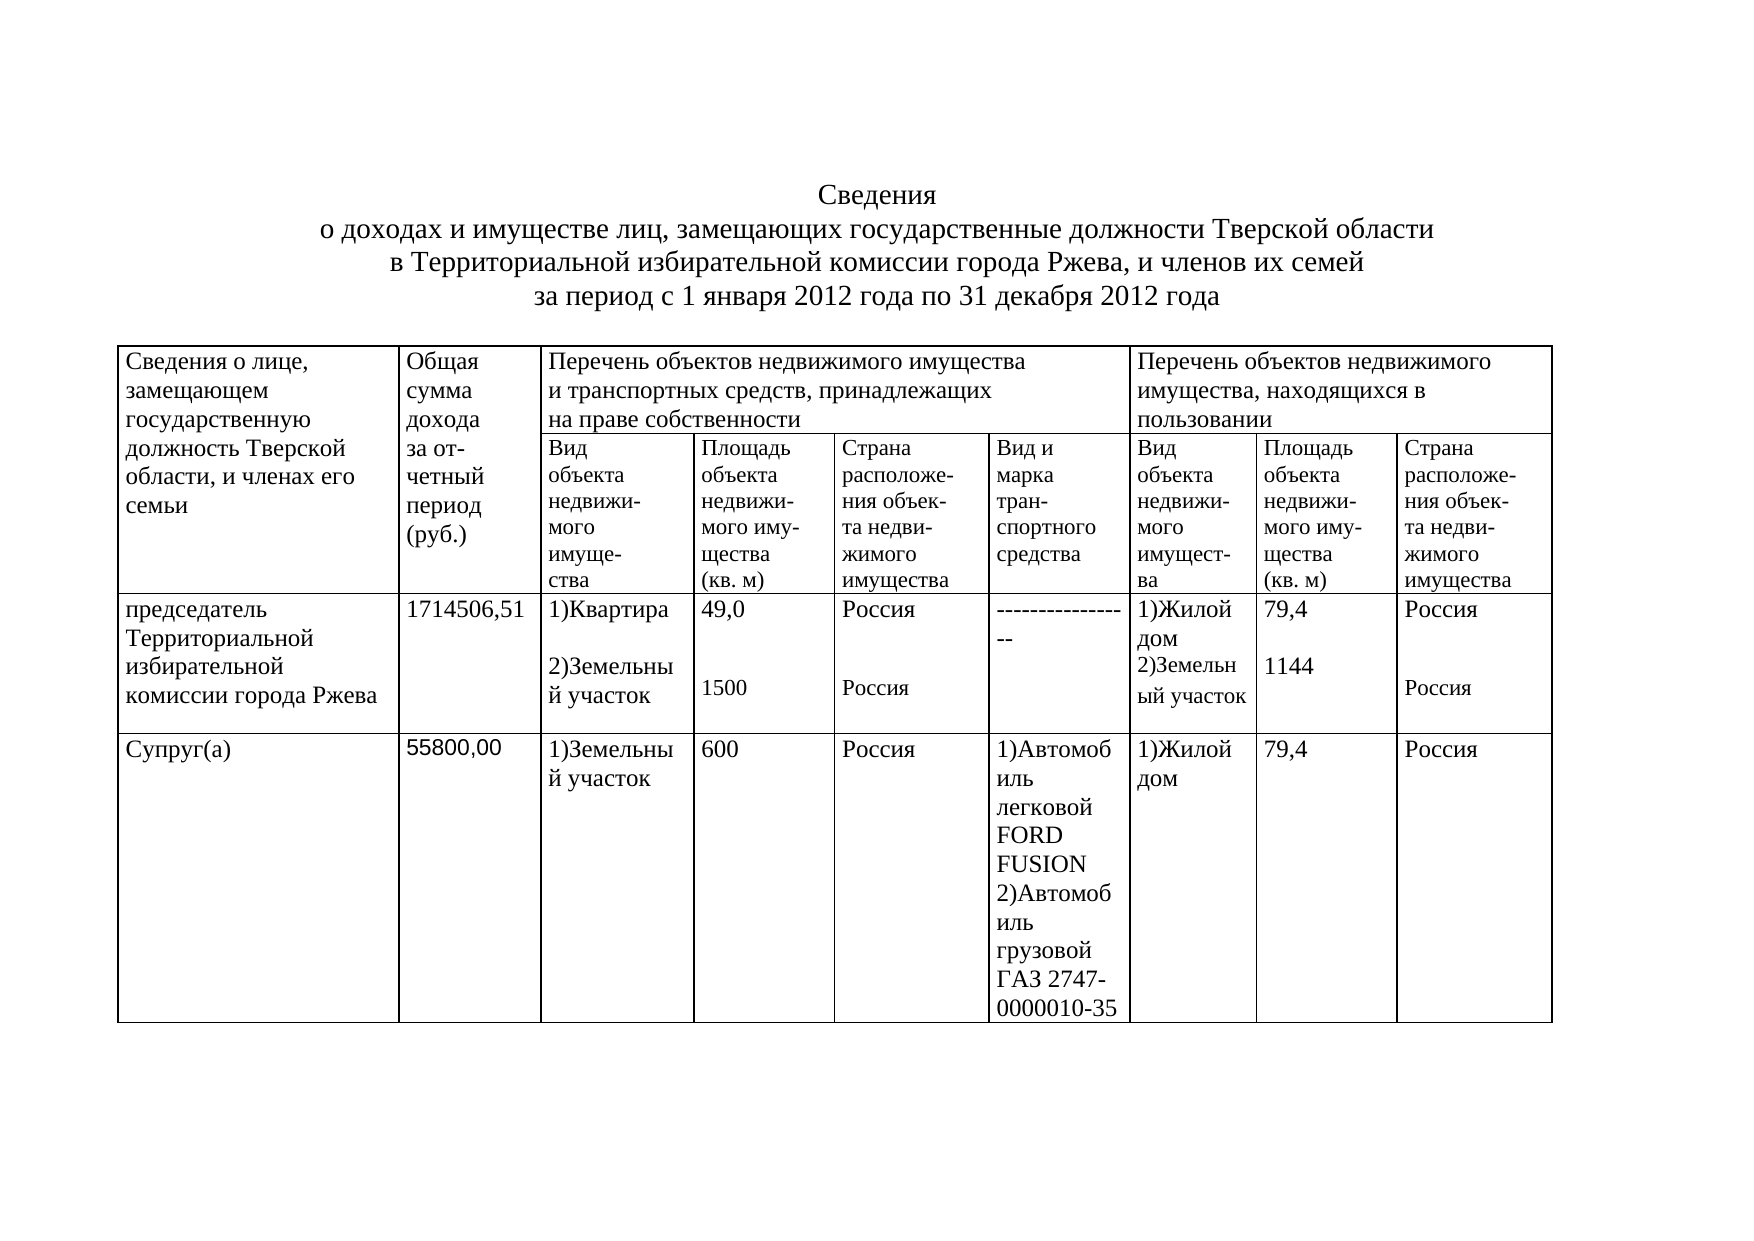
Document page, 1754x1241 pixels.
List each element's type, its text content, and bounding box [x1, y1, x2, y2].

table_cell 1)Автомобиль легковой FORD FUSION 2)Автомобиль грузовой ГАЗ 2747-0000010-35 [990, 734, 1129, 1022]
table_cell 1714506,51 [400, 594, 540, 733]
table_cell Россия Россия [1398, 594, 1551, 733]
table_cell Страна расположе- ния объек- та недви- жимого имущества [835, 434, 988, 592]
text Сведения [118, 177, 1636, 211]
table_cell Вид объекта недвижи- мого имуще- ства [542, 434, 693, 592]
table_cell 1)Жилой дом [1131, 734, 1256, 1022]
table_header Сведения о лице, замещающем государственную должность Тверской области, и членах его семьи [119, 347, 398, 592]
table_cell Площадь объекта недвижи- мого иму- щества (кв. м) [695, 434, 834, 592]
table_cell Площадь объекта недвижи- мого иму- щества (кв. м) [1257, 434, 1396, 592]
table_cell Супруг(а) [119, 734, 398, 1022]
table_header Перечень объектов недвижимого имущества, находящихся в пользовании [1131, 347, 1551, 433]
table_cell 1)Жилой дом 2)Земельный участок [1131, 594, 1256, 733]
table_cell 600 [695, 734, 834, 1022]
table_cell ----------------- [990, 594, 1129, 733]
text за период с 1 января 2012 года по 31 декабря 2012 года [118, 278, 1636, 311]
table_cell 1)Квартира 2)Земельный участок [542, 594, 693, 733]
table_cell Россия Россия [835, 594, 988, 733]
table_cell 1)Земельный участок [542, 734, 693, 1022]
text о доходах и имуществе лиц, замещающих государственные должности Тверской области [118, 211, 1636, 244]
table_cell Вид объекта недвижи- мого имущест- ва [1131, 434, 1256, 592]
table_cell Вид и марка тран- спортного средства [990, 434, 1129, 592]
table_cell 55800,00 [400, 734, 540, 1022]
table_cell 79,4 1144 [1257, 594, 1396, 733]
table_header Перечень объектов недвижимого имущества и транспортных средств, принадлежащих на праве собственности [542, 347, 1129, 433]
table_cell Россия [1398, 734, 1551, 1022]
table_cell Страна расположе- ния объек- та недви- жимого имущества [1398, 434, 1551, 592]
table_cell Россия [835, 734, 988, 1022]
table_cell 79,4 [1257, 734, 1396, 1022]
text в Территориальной избирательной комиссии города Ржева, и членов их семей [118, 244, 1636, 278]
table_header Общая сумма дохода за от- четный период (руб.) [400, 347, 540, 592]
table_cell председатель Территориальной избирательной комиссии города Ржева [119, 594, 398, 733]
table_cell 49,0 1500 [695, 594, 834, 733]
